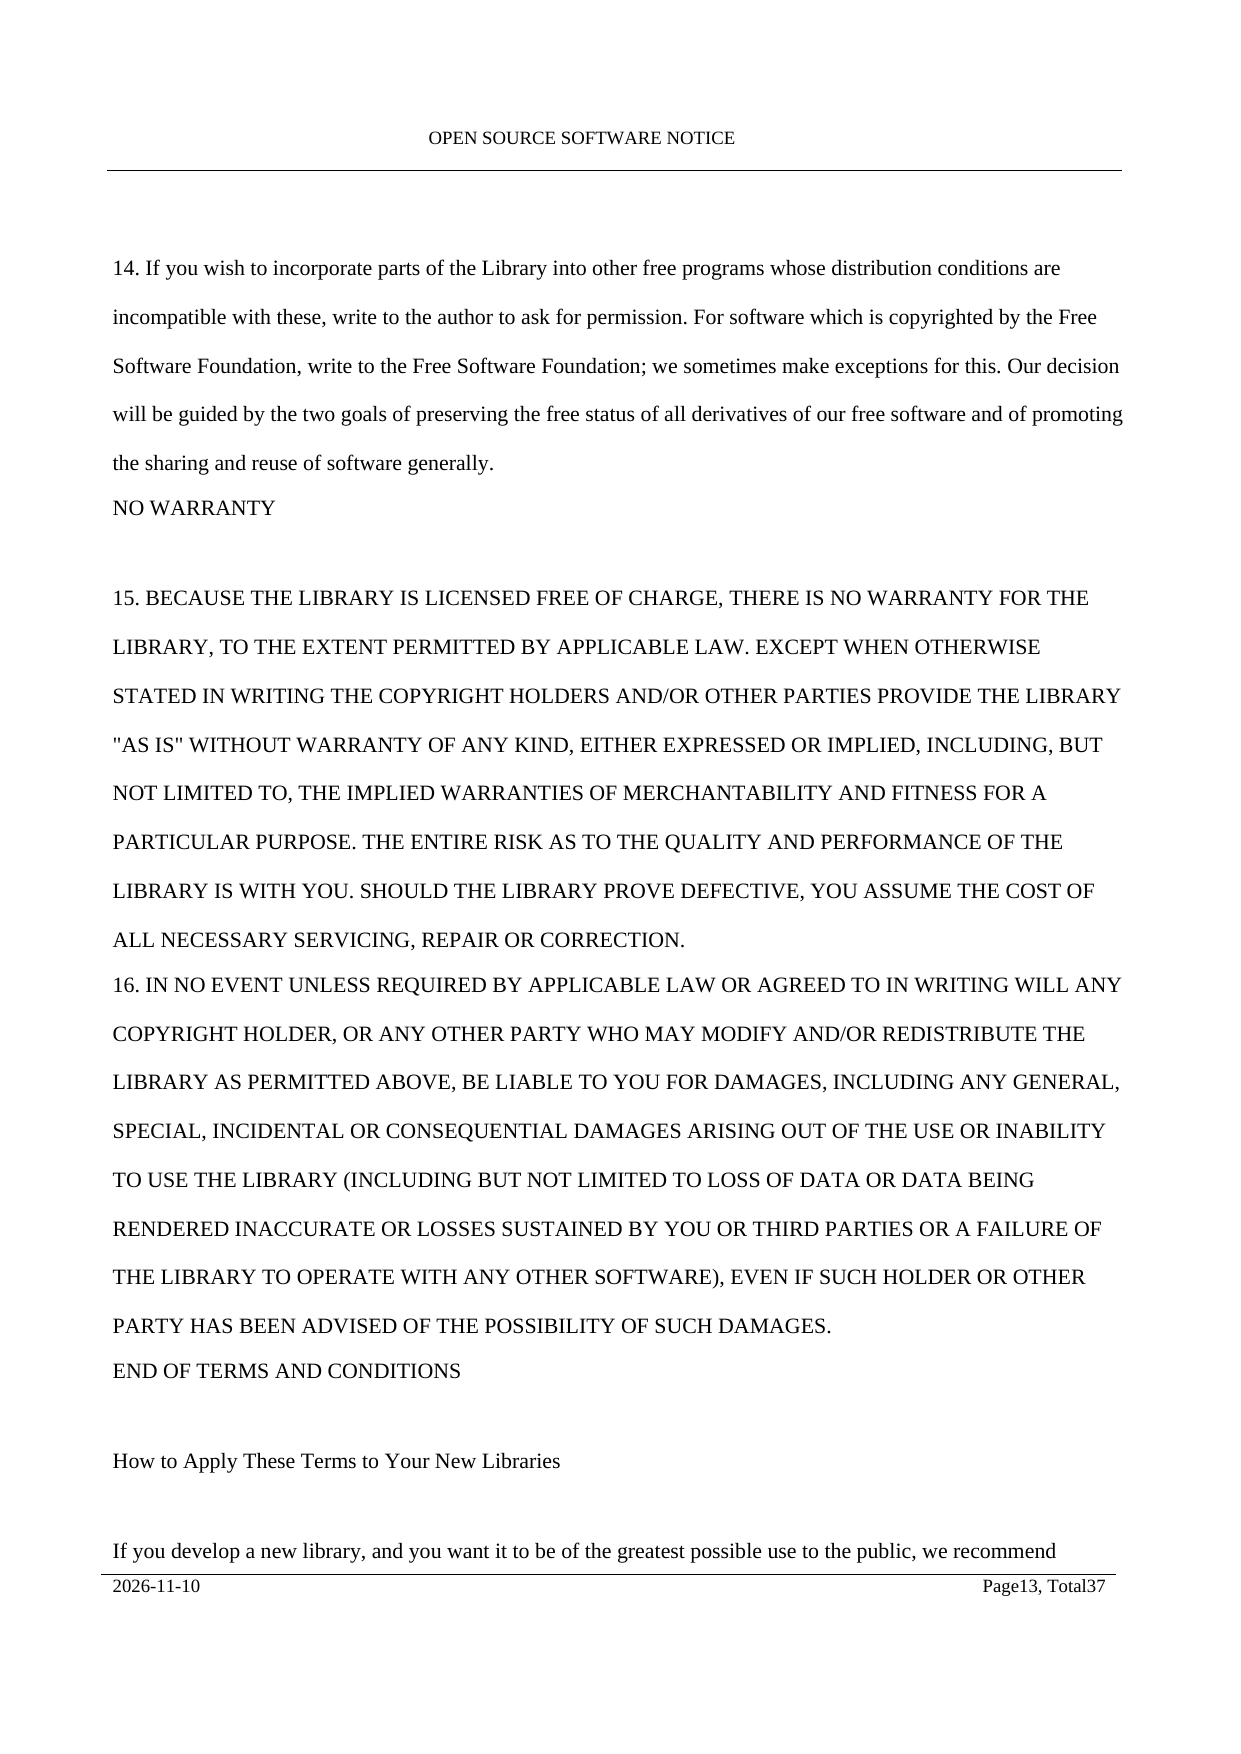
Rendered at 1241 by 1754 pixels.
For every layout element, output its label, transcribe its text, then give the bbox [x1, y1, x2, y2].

text NO WARRANTY [112, 492, 1128, 524]
text How to Apply These Terms to Your New Libraries [112, 1445, 1128, 1477]
text END OF TERMS AND CONDITIONS [112, 1354, 1128, 1387]
text 16. IN NO EVENT UNLESS REQUIRED BY APPLICABLE LAW OR AGREED TO IN WRITING WILL ANY COPYRIGHT HOLDER, OR ANY OTHER PARTY WHO MAY MODIFY AND/OR REDISTRIBUTE THE LIBRARY AS PERMITTED ABOVE, BE LIABLE TO YOU FOR DAMAGES, INCLUDING ANY GENERAL, SPECIAL, INCIDENTAL OR CONSEQUENTIAL DAMAGES ARISING OUT OF THE USE OR INABILITY TO USE THE LIBRARY (INCLUDING BUT NOT LIMITED TO LOSS OF DATA OR DATA BEING RENDERED INACCURATE OR LOSSES SUSTAINED BY YOU OR THIRD PARTIES OR A FAILURE OF THE LIBRARY TO OPERATE WITH ANY OTHER SOFTWARE), EVEN IF SUCH HOLDER OR OTHER PARTY HAS BEEN ADVISED OF THE POSSIBILITY OF SUCH DAMAGES. [112, 968, 1128, 1342]
text 15. BECAUSE THE LIBRARY IS LICENSED FREE OF CHARGE, THERE IS NO WARRANTY FOR THE LIBRARY, TO THE EXTENT PERMITTED BY APPLICABLE LAW. EXCEPT WHEN OTHERWISE STATED IN WRITING THE COPYRIGHT HOLDERS AND/OR OTHER PARTIES PROVIDE THE LIBRARY "AS IS" WITHOUT WARRANTY OF ANY KIND, EITHER EXPRESSED OR IMPLIED, INCLUDING, BUT NOT LIMITED TO, THE IMPLIED WARRANTIES OF MERCHANTABILITY AND FITNESS FOR A PARTICULAR PURPOSE. THE ENTIRE RISK AS TO THE QUALITY AND PERFORMANCE OF THE LIBRARY IS WITH YOU. SHOULD THE LIBRARY PROVE DEFECTIVE, YOU ASSUME THE COST OF ALL NECESSARY SERVICING, REPAIR OR CORRECTION. [112, 582, 1128, 956]
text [112, 1535, 1128, 1567]
text 14. If you wish to incorporate parts of the Library into other free programs whose distribution conditions are incompatible with these, write to the author to ask for permission. For software which is copyrighted by the Free Software Foundation, write to the Free Software Foundation; we sometimes make exceptions for this. Our decision will be guided by the two goals of preserving the free status of all derivatives of our free software and of promoting the sharing and reuse of software generally. [112, 251, 1128, 479]
